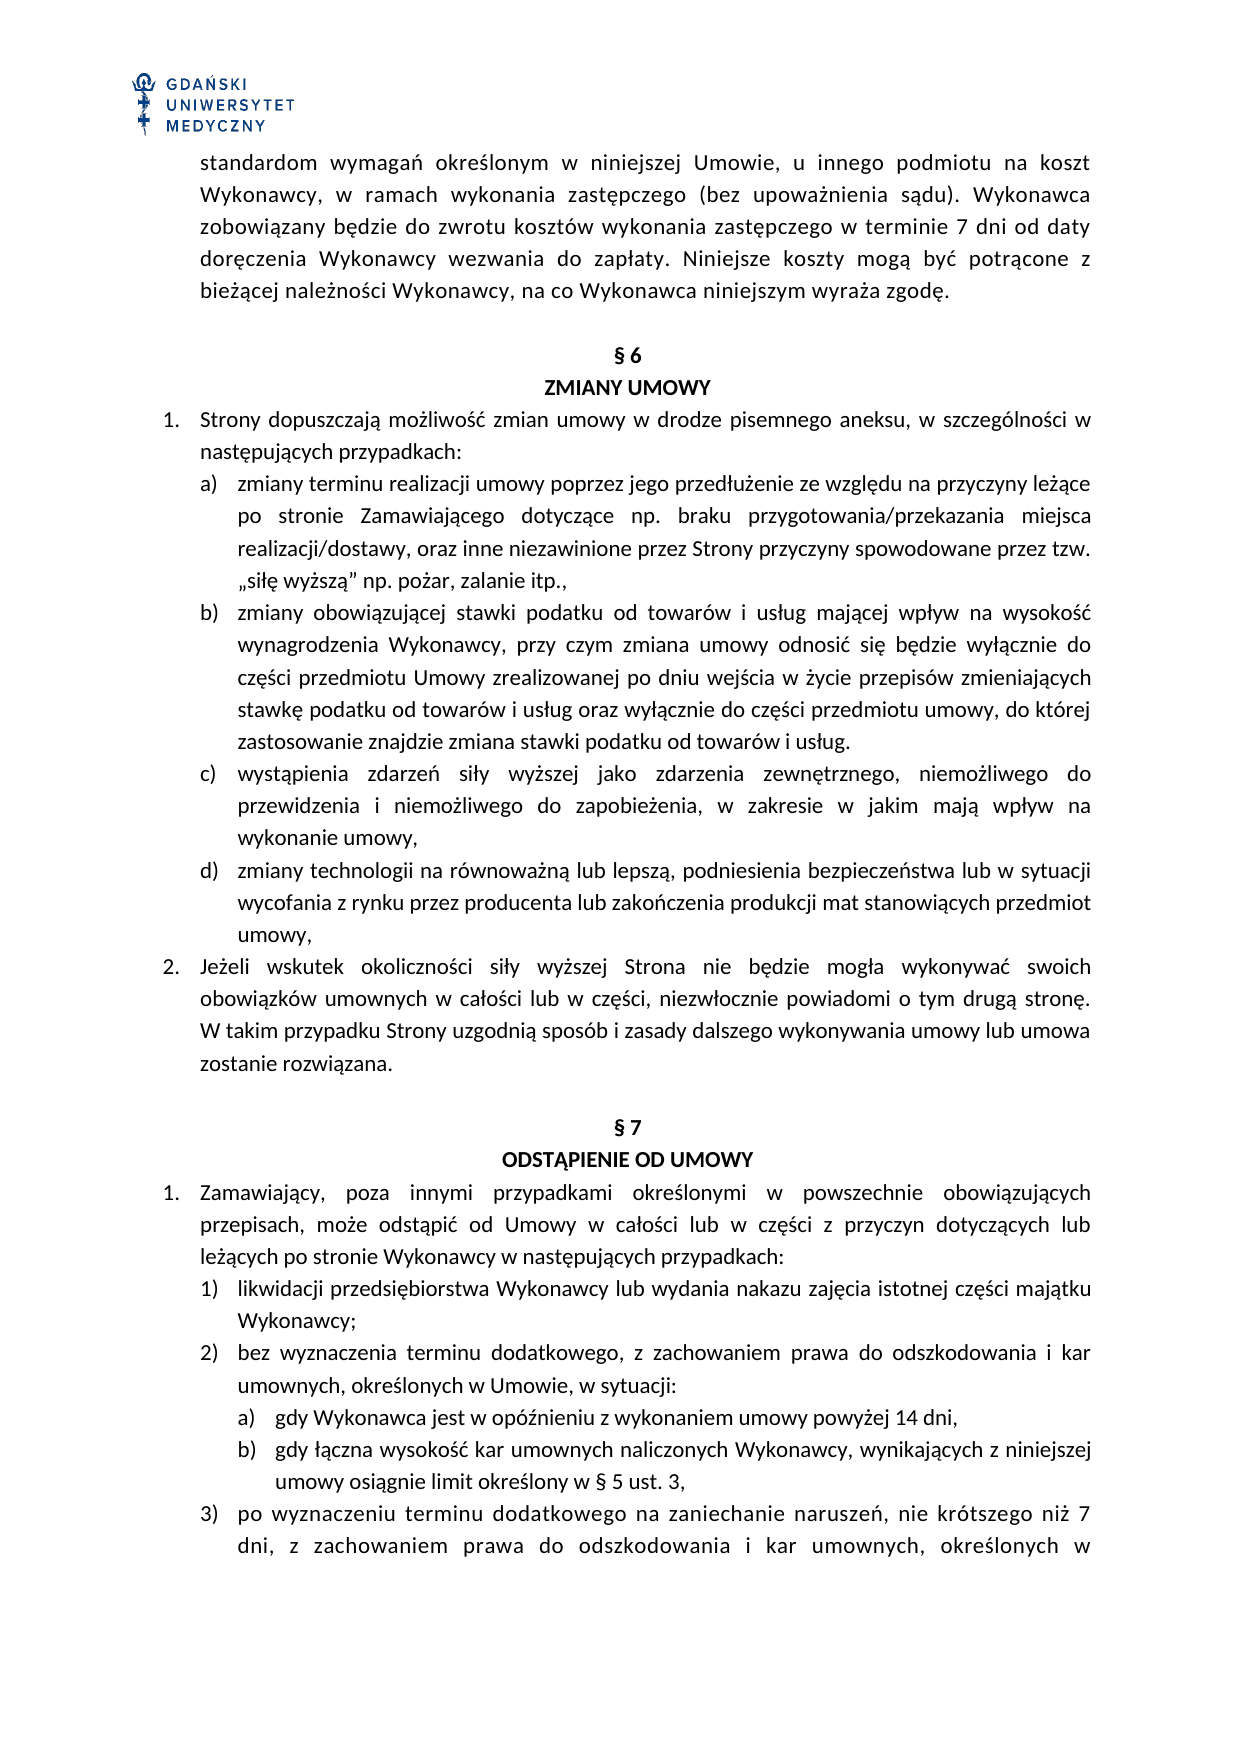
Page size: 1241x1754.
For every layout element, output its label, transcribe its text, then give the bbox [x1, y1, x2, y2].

list gdy Wykonawca jest w opóźnieniu z wykonaniem umowy powyżej 14 dni, [237, 1403, 1093, 1431]
list wystąpienia zdarzeń siły wyższej jako zdarzenia zewnętrznego, niemożliwego do przewidzenia i niemożliwego do zapobieżenia, w zakresie w jakim mają wpływ na wykonanie umowy, [200, 759, 1093, 852]
text § 6 [162, 341, 1093, 369]
list Strony dopuszczają możliwość zmian umowy w drodze pisemnego aneksu, w szczególności w następujących przypadkach: [162, 405, 1093, 465]
text § 7 [162, 1113, 1093, 1141]
picture [132, 73, 294, 138]
list zmiany obowiązującej stawki podatku od towarów i usług mającej wpływ na wysokość wynagrodzenia Wykonawcy, przy czym zmiana umowy odnosić się będzie wyłącznie do części przedmiotu Umowy zrealizowanej po dniu wejścia w życie przepisów zmieniających stawkę podatku od towarów i usług oraz wyłącznie do części przedmiotu umowy, do której zastosowanie znajdzie zmiana stawki podatku od towarów i usług. [200, 598, 1093, 755]
list bez wyznaczenia terminu dodatkowego, z zachowaniem prawa do odszkodowania i kar umownych, określonych w Umowie, w sytuacji: [200, 1338, 1093, 1399]
list likwidacji przedsiębiorstwa Wykonawcy lub wydania nakazu zajęcia istotnej części majątku Wykonawcy; [200, 1274, 1093, 1334]
list gdy łączna wysokość kar umownych naliczonych Wykonawcy, wynikających z niniejszej umowy osiągnie limit określony w § 5 ust. 3, [237, 1435, 1093, 1495]
list Jeżeli wskutek okoliczności siły wyższej Strona nie będzie mogła wykonywać swoich obowiązków umownych w całości lub w części, niezwłocznie powiadomi o tym drugą stronę. W takim przypadku Strony uzgodnią sposób i zasady dalszego wykonywania umowy lub umowa zostanie rozwiązana. [162, 952, 1093, 1077]
list zmiany technologii na równoważną lub lepszą, podniesienia bezpieczeństwa lub w sytuacji wycofania z rynku przez producenta lub zakończenia produkcji mat stanowiących przedmiot umowy, [200, 856, 1093, 948]
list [162, 148, 1093, 304]
list zmiany terminu realizacji umowy poprzez jego przedłużenie ze względu na przyczyny leżące po stronie Zamawiającego dotyczące np. braku przygotowania/przekazania miejsca realizacji/dostawy, oraz inne niezawinione przez Strony przyczyny spowodowane przez tzw. „siłę wyższą” np. pożar, zalanie itp., [200, 469, 1093, 594]
list Zamawiający, poza innymi przypadkami określonymi w powszechnie obowiązujących przepisach, może odstąpić od Umowy w całości lub w części z przyczyn dotyczących lub leżących po stronie Wykonawcy w następujących przypadkach: [162, 1178, 1093, 1270]
text ODSTĄPIENIE OD UMOWY [162, 1145, 1093, 1173]
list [200, 1499, 1093, 1560]
text ZMIANY UMOWY [162, 373, 1093, 401]
